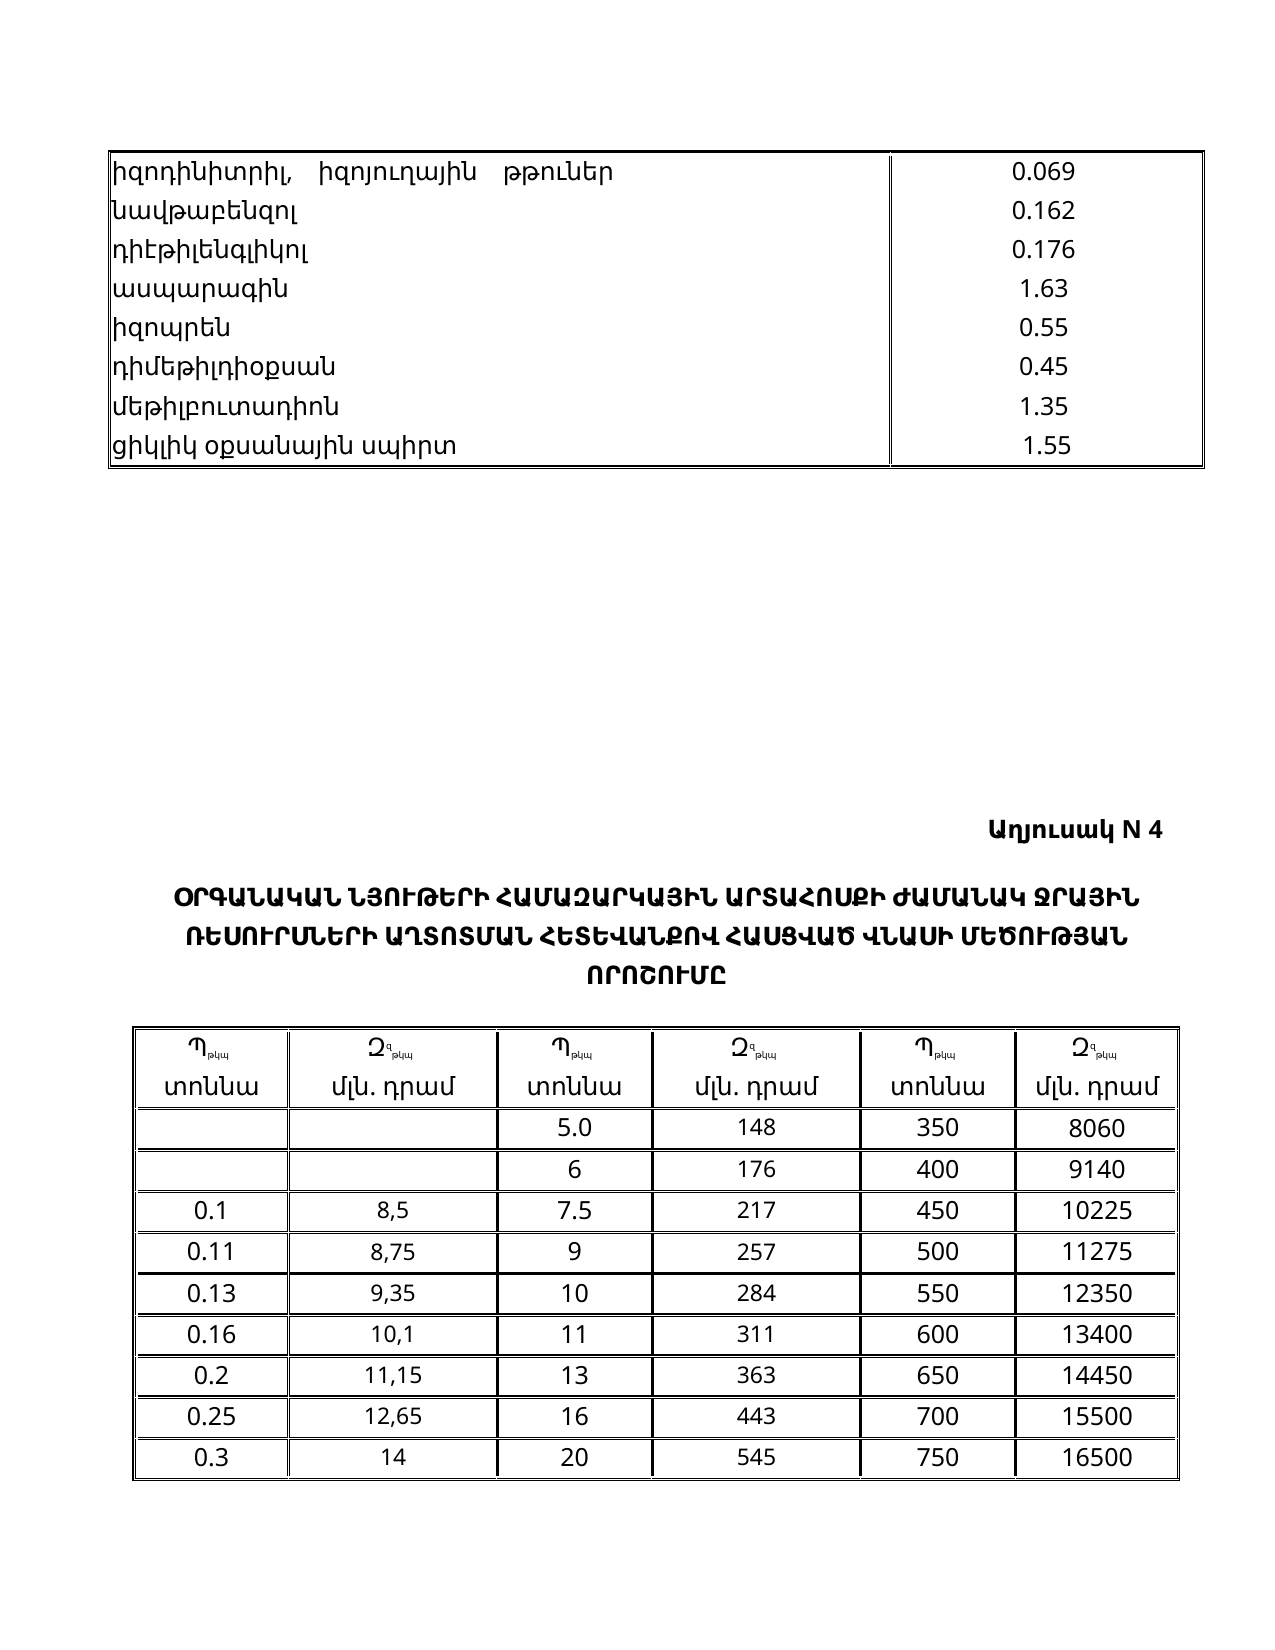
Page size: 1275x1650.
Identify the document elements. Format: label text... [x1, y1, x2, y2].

table_cell 16500 [1015, 1437, 1178, 1478]
table_cell 10225 [1015, 1190, 1178, 1231]
table_cell 750 [860, 1440, 1015, 1478]
table_cell 12,65 [290, 1399, 496, 1437]
table_cell 9,35 [290, 1275, 496, 1313]
table_cell 13400 [1017, 1313, 1177, 1354]
table_cell 0.3 [134, 1437, 289, 1478]
table_cell 8060 [1015, 1107, 1178, 1148]
table_cell 16 [499, 1399, 651, 1437]
table_cell 9140 [1017, 1148, 1177, 1190]
table_cell 14 [289, 1440, 497, 1478]
table_header Զզթկպ մլն. դրամ [289, 1028, 497, 1107]
table_cell 0.13 [136, 1272, 287, 1313]
table_cell 400 [862, 1152, 1014, 1190]
table_cell 6 [499, 1152, 651, 1190]
table_cell 12350 [1017, 1272, 1177, 1313]
table_cell 9 [499, 1234, 651, 1272]
table_header Պթկպ տոննա [860, 1030, 1015, 1107]
table_cell 8,75 [290, 1234, 496, 1272]
table_cell 217 [654, 1193, 859, 1231]
table_cell 350 [862, 1110, 1014, 1148]
table_header Պթկպ տոննա [497, 1028, 652, 1107]
table_cell 10 [499, 1275, 651, 1313]
table_cell 650 [862, 1358, 1014, 1395]
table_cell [891, 153, 1202, 465]
table_cell 600 [862, 1317, 1014, 1354]
table_cell [290, 1110, 496, 1148]
table_cell 15500 [1017, 1395, 1177, 1437]
table_cell 0.2 [136, 1354, 287, 1395]
table_cell 11 [499, 1317, 651, 1354]
table_header Զզթկպ մլն. դրամ [1015, 1030, 1177, 1107]
table_cell 311 [654, 1317, 859, 1354]
table_cell 257 [654, 1234, 859, 1272]
table_cell 11,15 [290, 1358, 496, 1395]
table_cell 500 [862, 1234, 1014, 1272]
table_cell 7.5 [499, 1193, 651, 1231]
text Աղյուսակ N 4 [150, 811, 1162, 845]
table_cell 443 [654, 1399, 859, 1437]
table_header Պթկպ տոննա [136, 1030, 289, 1107]
table_cell 10,1 [290, 1317, 496, 1354]
text ՕՐԳԱՆԱԿԱՆ ՆՅՈՒԹԵՐԻ ՀԱՄԱԶԱՐԿԱՅԻՆ ԱՐՏԱՀՈՍՔԻ ԺԱՄԱՆԱԿ ՋՐԱՅԻՆ ՌԵՍՈՒՐՍՆԵՐԻ ԱՂՏՈՏՄԱՆ ՀԵՏԵՎԱՆՔՈՎ ՀԱՍՑՎԱԾ ՎՆԱՍԻ ՄԵԾՈՒԹՅԱՆ ՈՐՈՇՈՒՄԸ [150, 879, 1162, 992]
table_cell 0.25 [136, 1395, 287, 1437]
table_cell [111, 153, 891, 465]
table_cell 700 [862, 1399, 1014, 1437]
table_cell 0.16 [136, 1313, 287, 1354]
table_cell 148 [654, 1110, 859, 1148]
table_cell 363 [654, 1358, 859, 1395]
table_cell 176 [654, 1152, 859, 1190]
table_cell 11275 [1015, 1231, 1178, 1272]
table_cell 0.1 [134, 1190, 289, 1231]
table_cell 20 [497, 1440, 652, 1478]
table_cell 8,5 [290, 1193, 496, 1231]
table_header Զզթկպ մլն. դրամ [652, 1030, 860, 1107]
table_cell 14450 [1017, 1354, 1177, 1395]
table_cell [136, 1148, 287, 1190]
table_cell [134, 1107, 289, 1148]
table_cell [290, 1152, 496, 1190]
table_cell 550 [862, 1275, 1014, 1313]
table_cell 450 [862, 1193, 1014, 1231]
table_cell 5.0 [499, 1110, 651, 1148]
table_cell 0.11 [134, 1231, 289, 1272]
table_cell 545 [652, 1440, 860, 1478]
table_cell 13 [499, 1358, 651, 1395]
table_cell 284 [654, 1275, 859, 1313]
